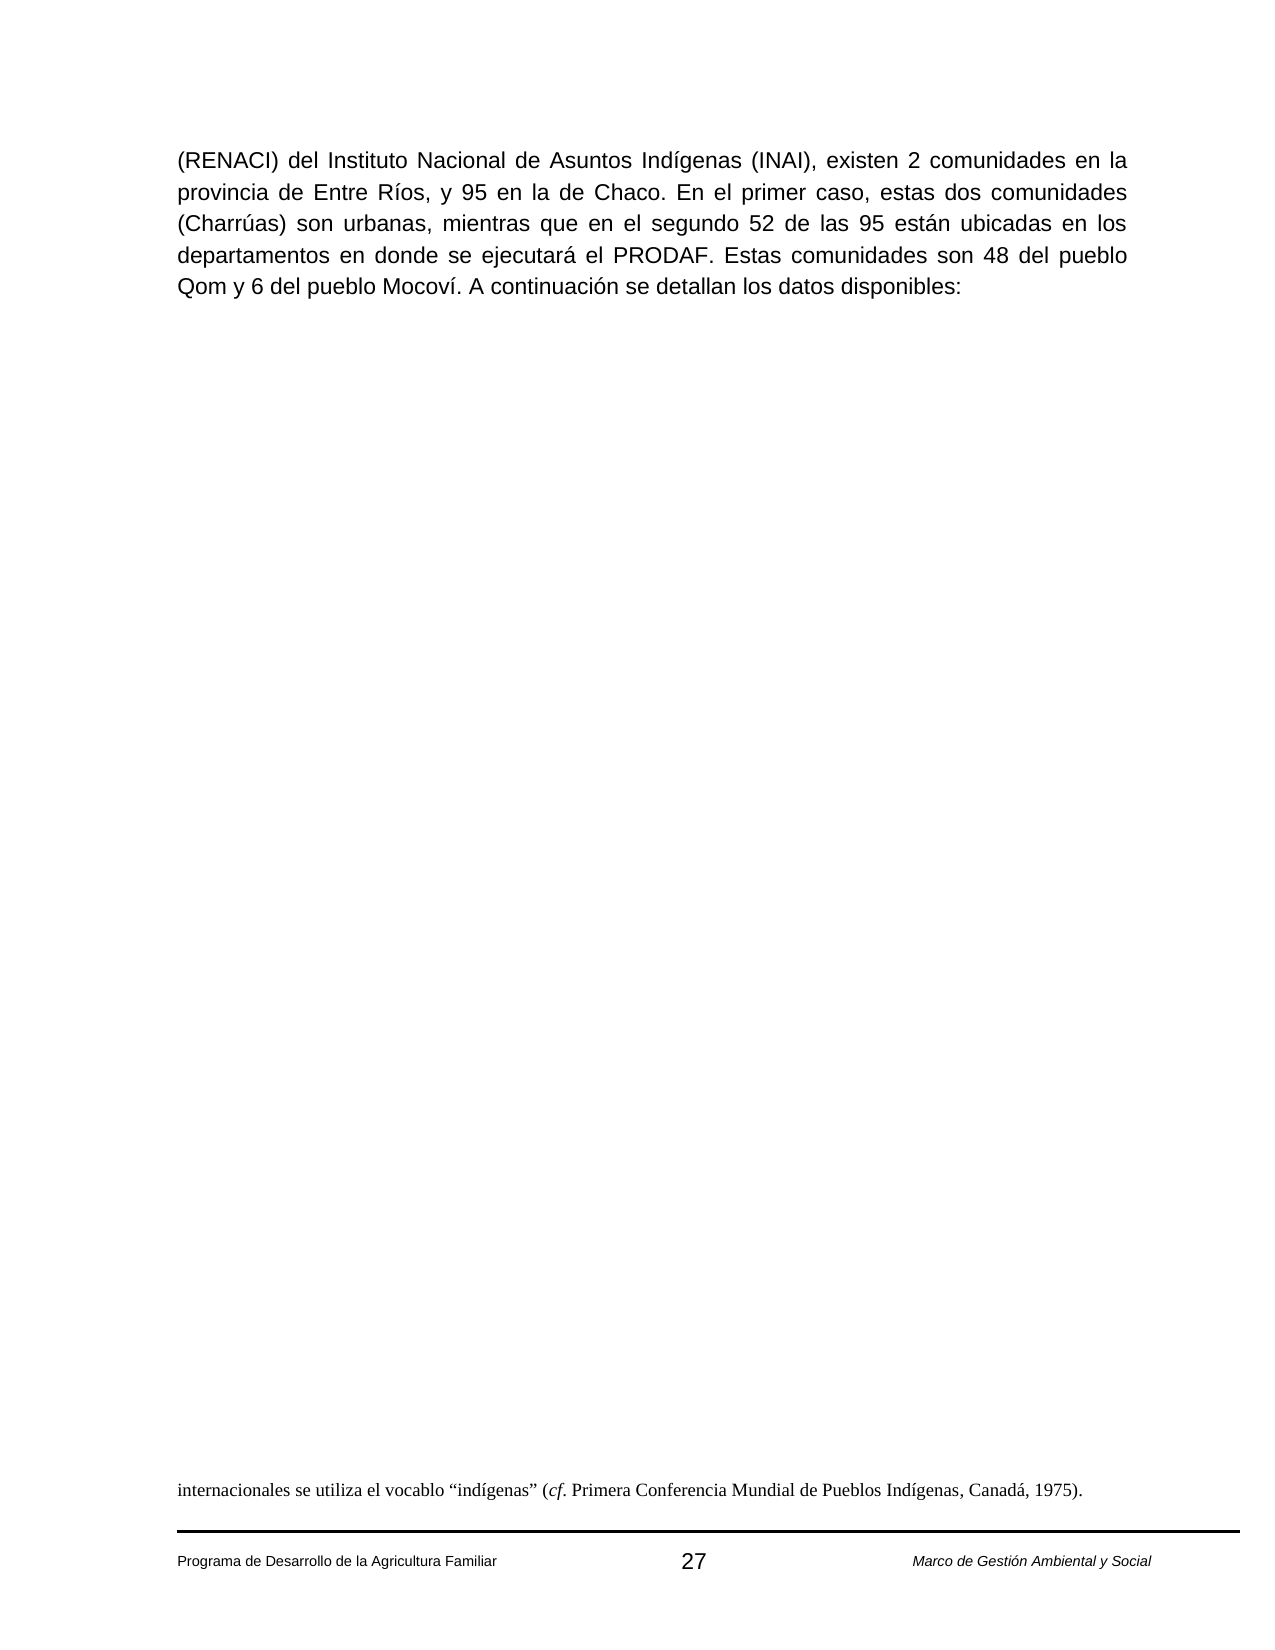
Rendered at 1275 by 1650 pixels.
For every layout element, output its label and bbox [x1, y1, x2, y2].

text [177, 147, 1128, 299]
